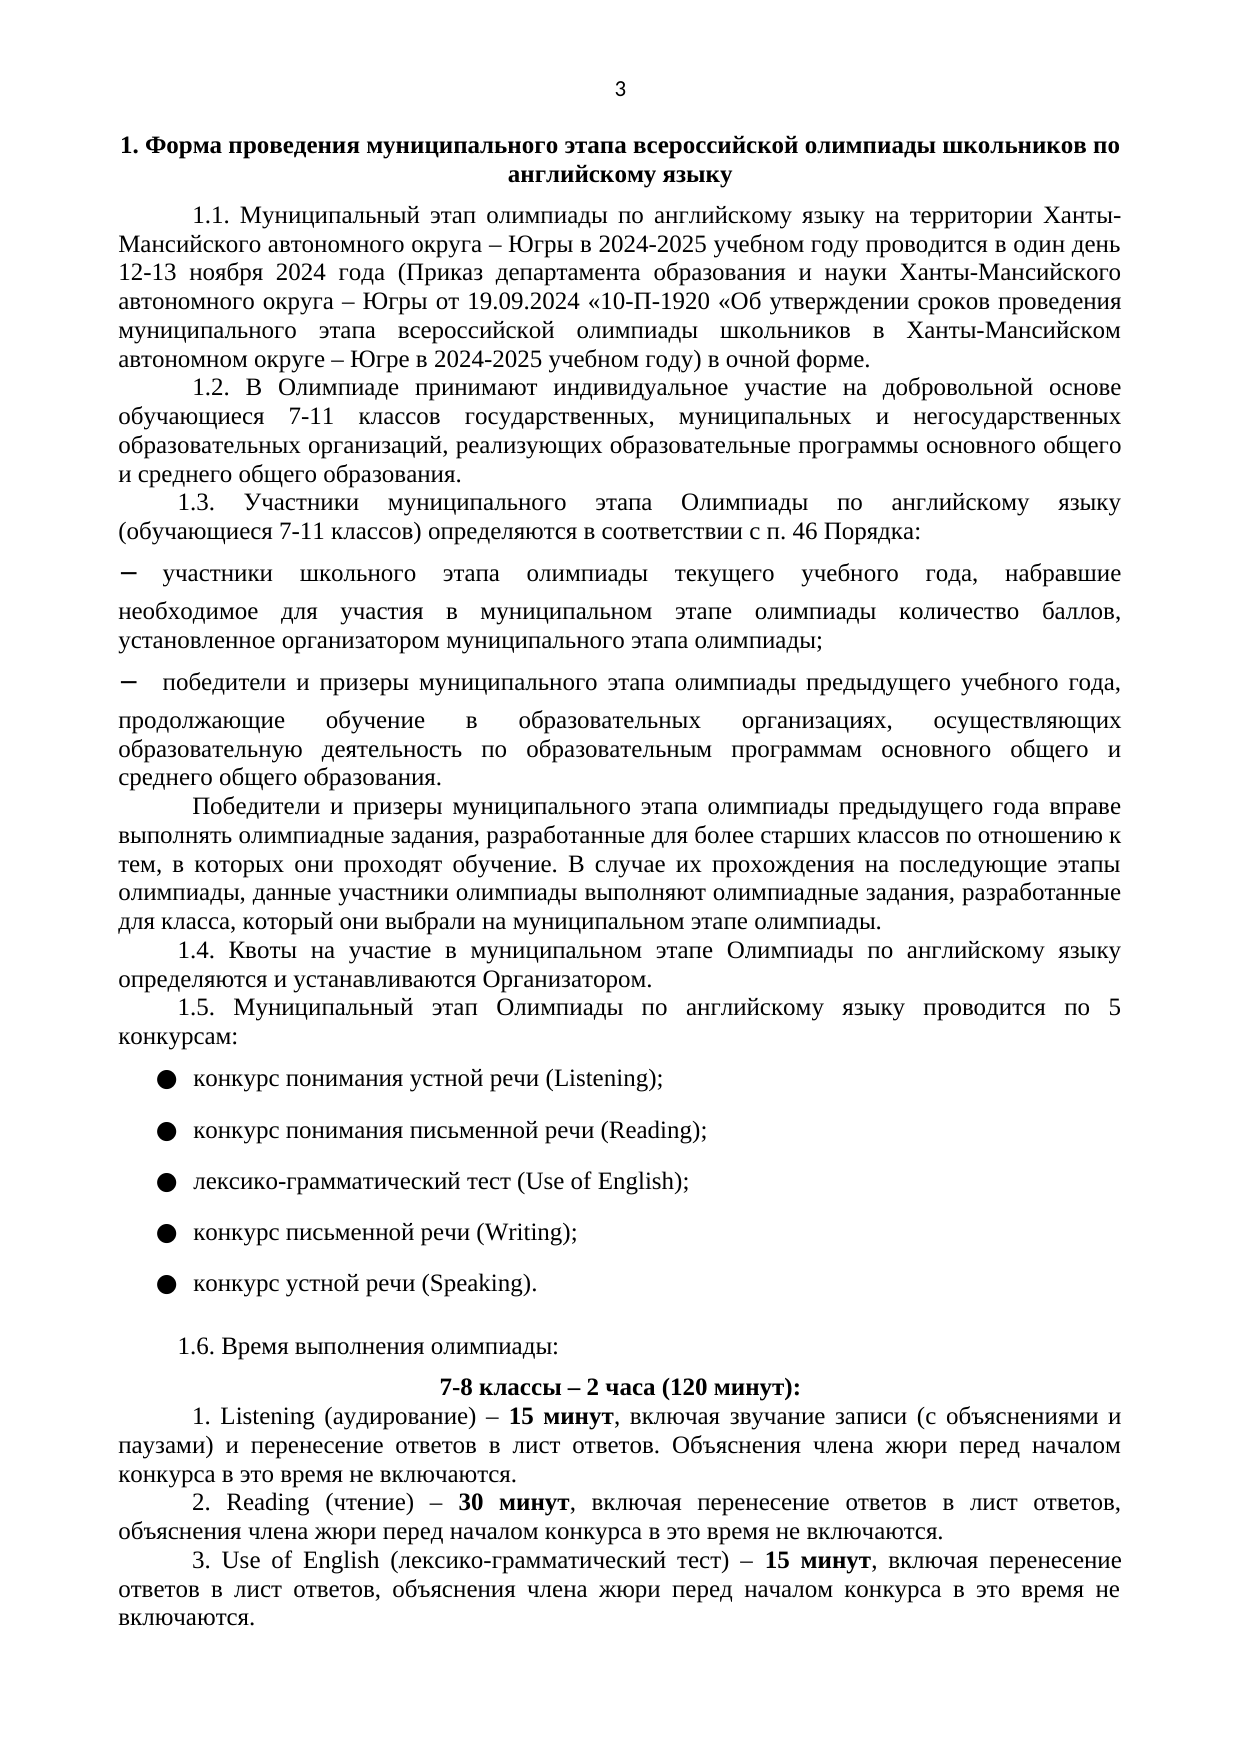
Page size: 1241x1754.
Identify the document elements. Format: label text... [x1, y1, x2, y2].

text 1.4. Квоты на участие в муниципальном этапе Олимпиады по английскому языку определяются и устанавливаются Организатором. [118, 935, 1122, 992]
list конкурс понимания письменной речи (Reading); [156, 1101, 1122, 1152]
list конкурс понимания устной речи (Listening); [156, 1050, 1122, 1101]
text Победители и призеры муниципального этапа олимпиады предыдущего года вправе выполнять олимпиадные задания, разработанные для более старших классов по отношению к тем, в которых они проходят обучение. В случае их прохождения на последующие этапы олимпиады, данные участники олимпиады выполняют олимпиадные задания, разработанные для класса, который они выбрали на муниципальном этапе олимпиады. [118, 791, 1122, 935]
list победители и призеры муниципального этапа олимпиады предыдущего учебного года, продолжающие обучение в образовательных организациях, осуществляющих образовательную деятельность по образовательным программам основного общего и среднего общего образования. [118, 654, 1122, 791]
list участники школьного этапа олимпиады текущего учебного года, набравшие необходимое для участия в муниципальном этапе олимпиады количество баллов, установленное организатором муниципального этапа олимпиады; [118, 545, 1122, 654]
text 1. Listening (аудирование) – 15 минут, включая звучание записи (с объяснениями и паузами) и перенесение ответов в лист ответов. Объяснения члена жюри перед началом конкурса в это время не включаются. [118, 1401, 1122, 1487]
text 3. Use of English (лексико-грамматический тест) – 15 минут, включая перенесение ответов в лист ответов, объяснения члена жюри перед началом конкурса в это время не включаются. [118, 1545, 1122, 1631]
text 7-8 классы – 2 часа (120 минут): [118, 1372, 1122, 1401]
text 1.6. Время выполнения олимпиады: [118, 1331, 1122, 1360]
text 1. Форма проведения муниципального этапа всероссийской олимпиады школьников по английскому языку [118, 130, 1122, 187]
text 1.2. В Олимпиаде принимают индивидуальное участие на добровольной основе обучающиеся 7-11 классов государственных, муниципальных и негосударственных образовательных организаций, реализующих образовательные программы основного общего и среднего общего образования. [118, 372, 1122, 487]
list конкурс устной речи (Speaking). [156, 1255, 1122, 1306]
list лексико-грамматический тест (Use of English); [156, 1152, 1122, 1204]
text 1.3. Участники муниципального этапа Олимпиады по английскому языку (обучающиеся 7-11 классов) определяются в соответствии с п. 46 Порядка: [118, 487, 1122, 545]
list конкурс письменной речи (Writing); [156, 1204, 1122, 1255]
text 1.1. Муниципальный этап олимпиады по английскому языку на территории Ханты-Мансийского автономного округа – Югры в 2024-2025 учебном году проводится в один день 12-13 ноября 2024 года (Приказ департамента образования и науки Ханты-Мансийского автономного округа – Югры от 19.09.2024 «10-П-1920 «Об утверждении сроков проведения муниципального этапа всероссийской олимпиады школьников в Ханты-Мансийском автономном округе – Югре в 2024-2025 учебном году) в очной форме. [118, 200, 1122, 372]
text 1.5. Муниципальный этап Олимпиады по английскому языку проводится по 5 конкурсам: [118, 992, 1122, 1050]
text 2. Reading (чтение) – 30 минут, включая перенесение ответов в лист ответов, объяснения члена жюри перед началом конкурса в это время не включаются. [118, 1487, 1122, 1545]
